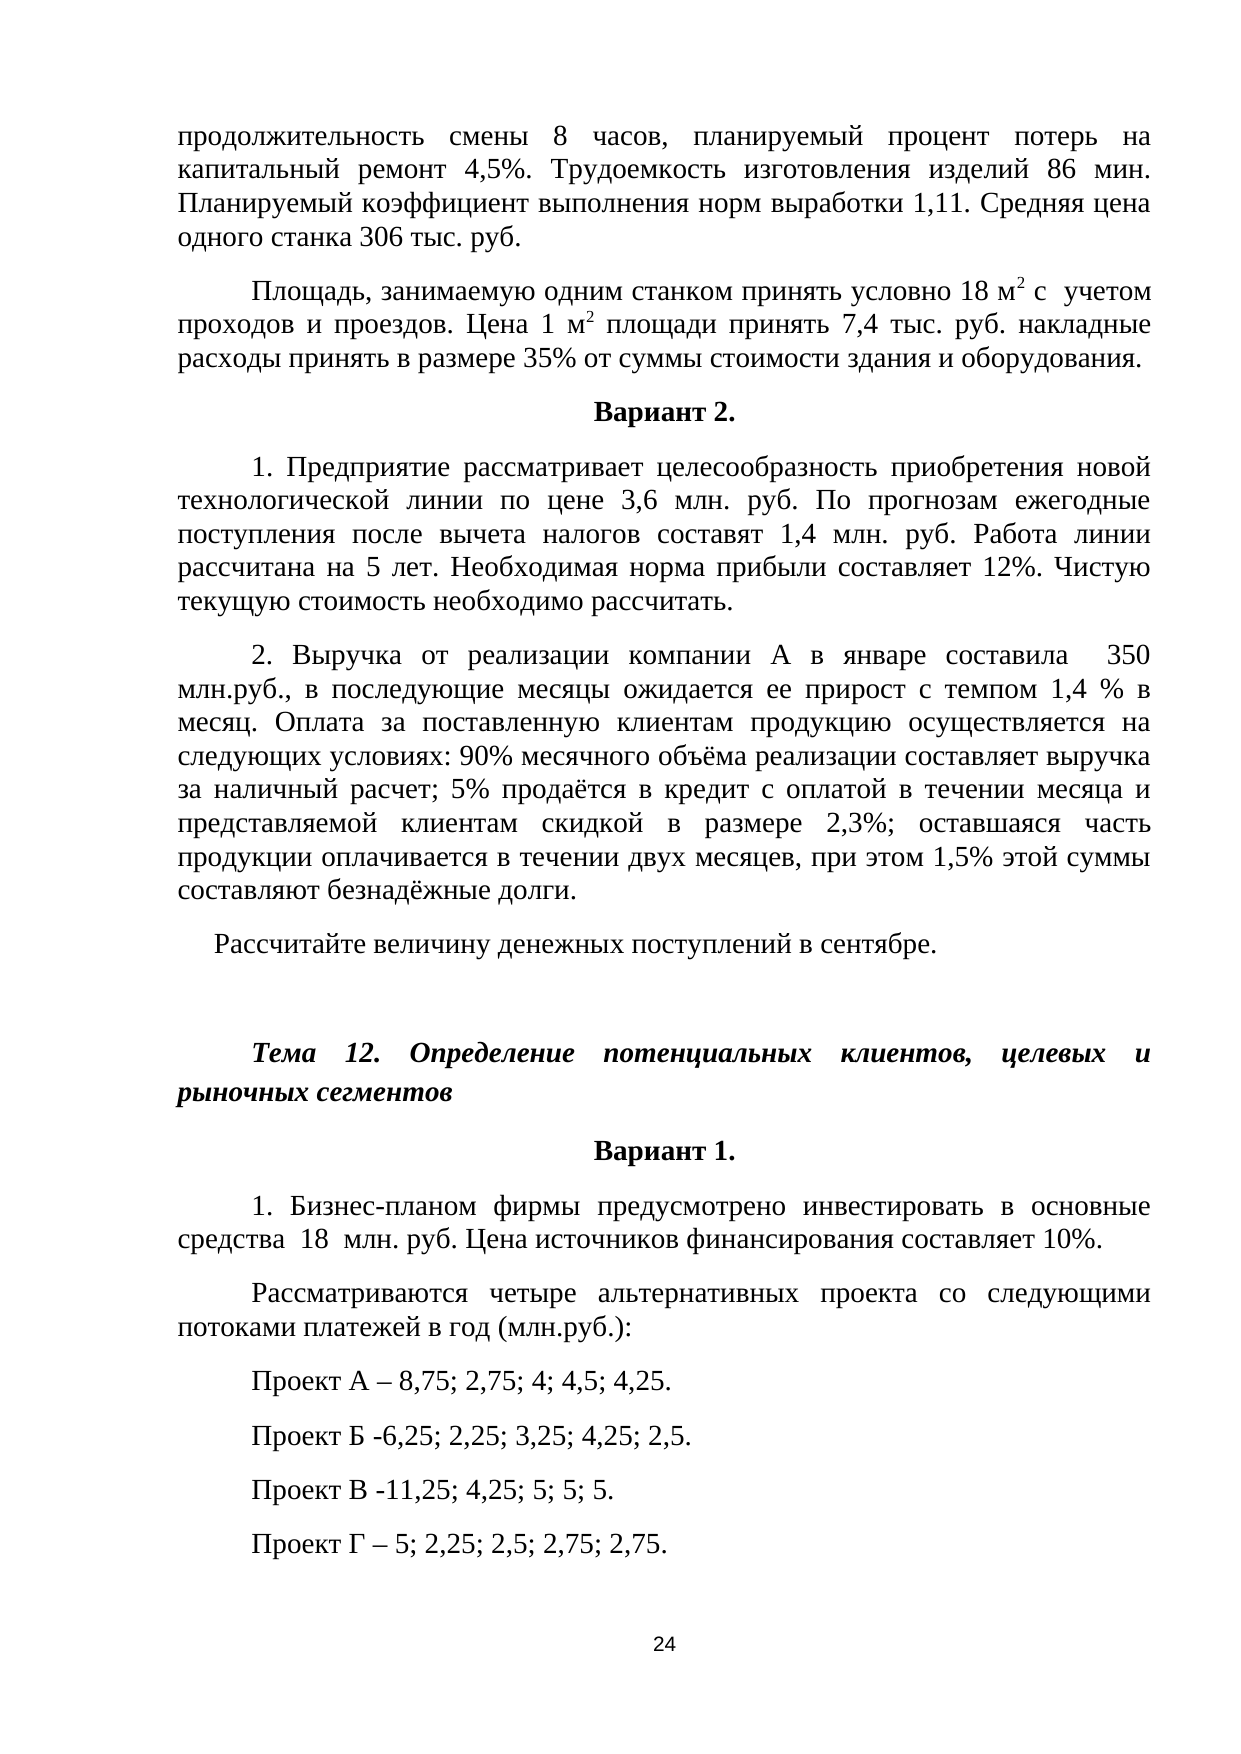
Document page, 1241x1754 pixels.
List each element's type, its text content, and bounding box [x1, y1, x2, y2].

text 1. Бизнес-планом фирмы предусмотрено инвестировать в основные средства 18 млн. руб. Цена источников финансирования составляет 10%. [177, 1188, 1152, 1255]
text Рассчитайте величину денежных поступлений в сентябре. [177, 927, 1152, 960]
text Проект Б -6,25; 2,25; 3,25; 4,25; 2,5. [177, 1418, 1152, 1451]
text Вариант 2. [177, 394, 1152, 428]
text Тема 12. Определение потенциальных клиентов, целевых и рыночных сегментов [177, 1035, 1152, 1107]
text Проект В -11,25; 4,25; 5; 5; 5. [177, 1472, 1152, 1506]
text 2. Выручка от реализации компании А в январе составила 350 млн.руб., в последующие месяцы ожидается ее прирост с темпом 1,4 % в месяц. Оплата за поставленную клиентам продукцию осуществляется на следующих условиях: 90% месячного объёма реализации составляет выручка за наличный расчет; 5% продаётся в кредит с оплатой в течении месяца и представляемой клиентам скидкой в размере 2,3%; оставшаяся часть продукции оплачивается в течении двух месяцев, при этом 1,5% этой суммы составляют безнадёжные долги. [177, 637, 1152, 906]
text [177, 118, 1152, 252]
text 1. Предприятие рассматривает целесообразность приобретения новой технологической линии по цене 3,6 млн. руб. По прогнозам ежегодные поступления после вычета налогов составят 1,4 млн. руб. Работа линии рассчитана на 5 лет. Необходимая норма прибыли составляет 12%. Чистую текущую стоимость необходимо рассчитать. [177, 449, 1152, 617]
text Площадь, занимаемую одним станком принять условно 18 м2 с учетом проходов и проездов. Цена 1 м2 площади принять 7,4 тыс. руб. накладные расходы принять в размере 35% от суммы стоимости здания и оборудования. [177, 273, 1152, 374]
text Рассматриваются четыре альтернативных проекта со следующими потоками платежей в год (млн.руб.): [177, 1276, 1152, 1343]
text Вариант 1. [177, 1133, 1152, 1167]
text Проект А – 8,75; 2,75; 4; 4,5; 4,25. [177, 1363, 1152, 1397]
text Проект Г – 5; 2,25; 2,5; 2,75; 2,75. [177, 1527, 1152, 1560]
